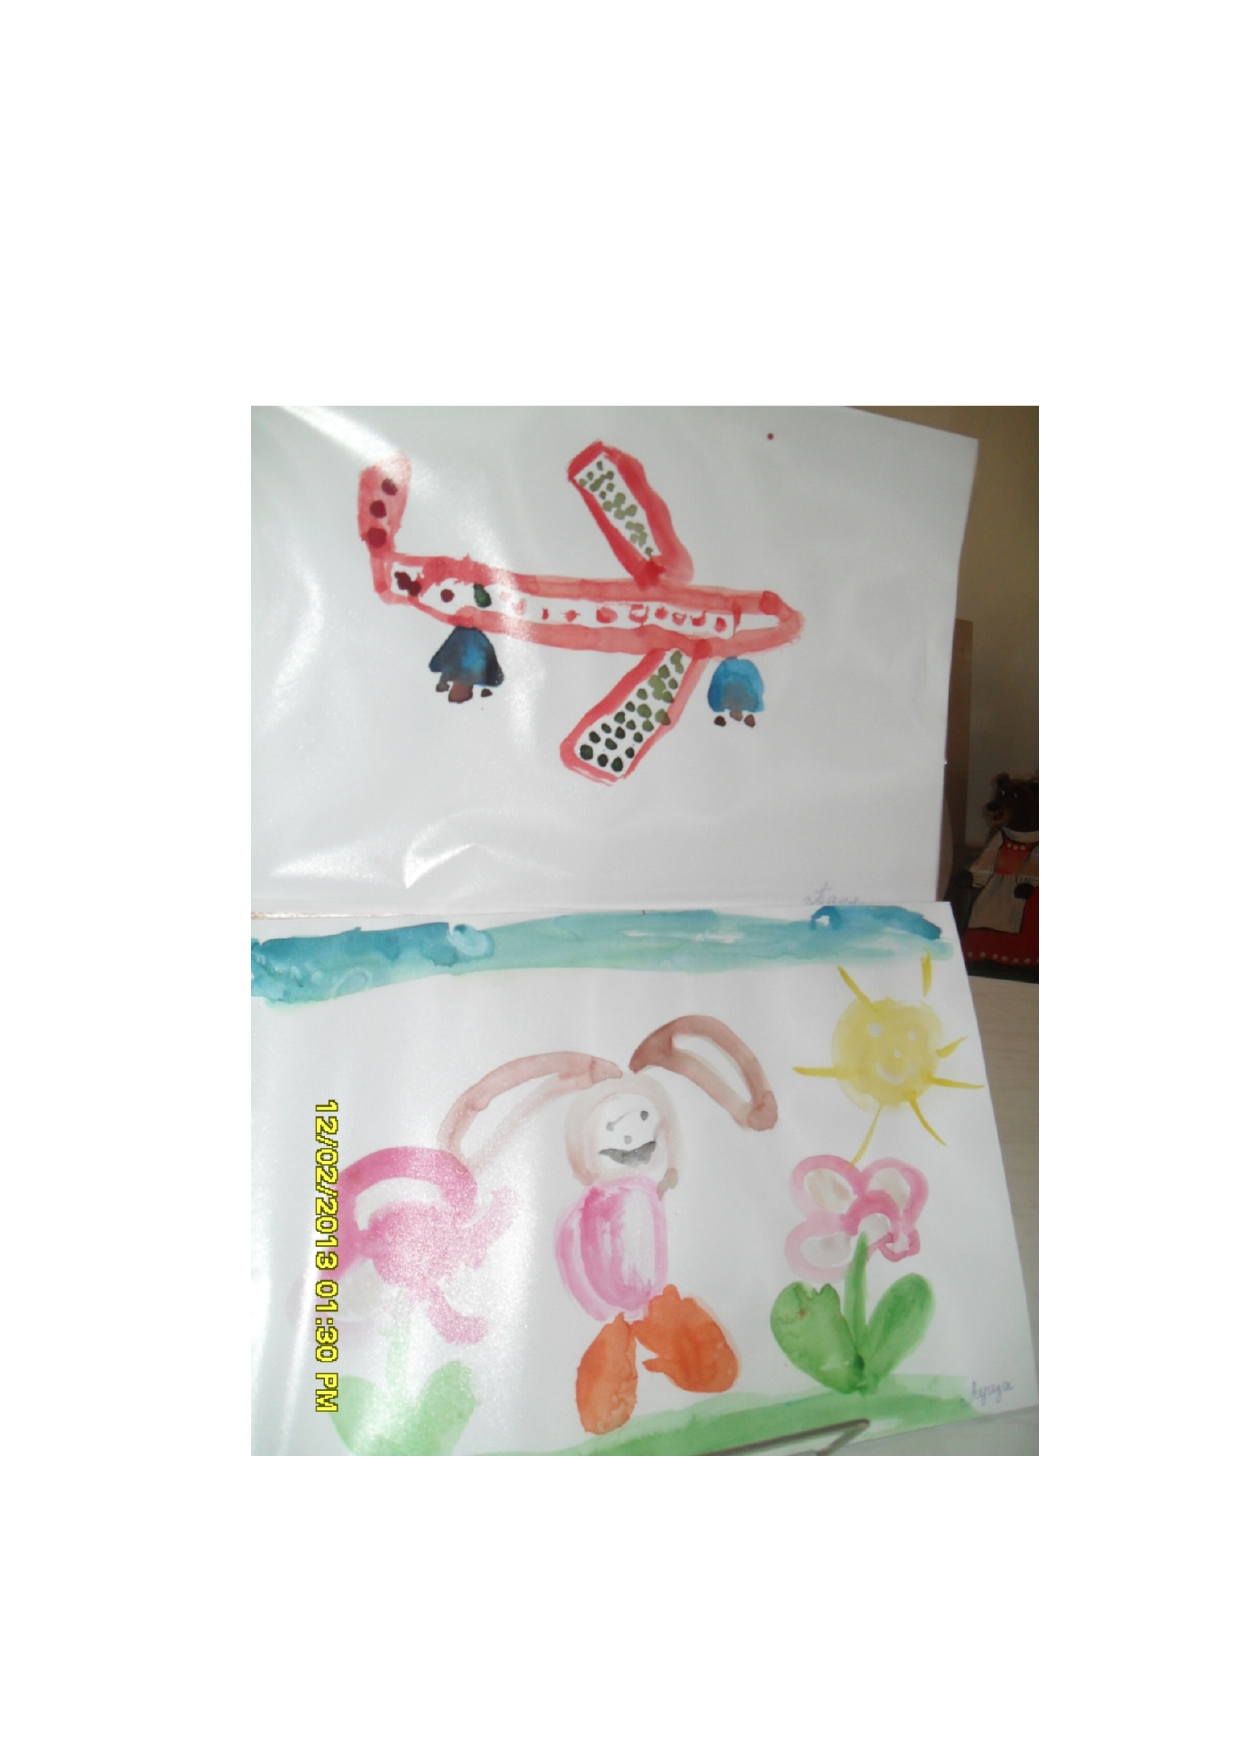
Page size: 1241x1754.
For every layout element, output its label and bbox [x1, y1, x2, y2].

picture [251, 407, 1039, 1455]
